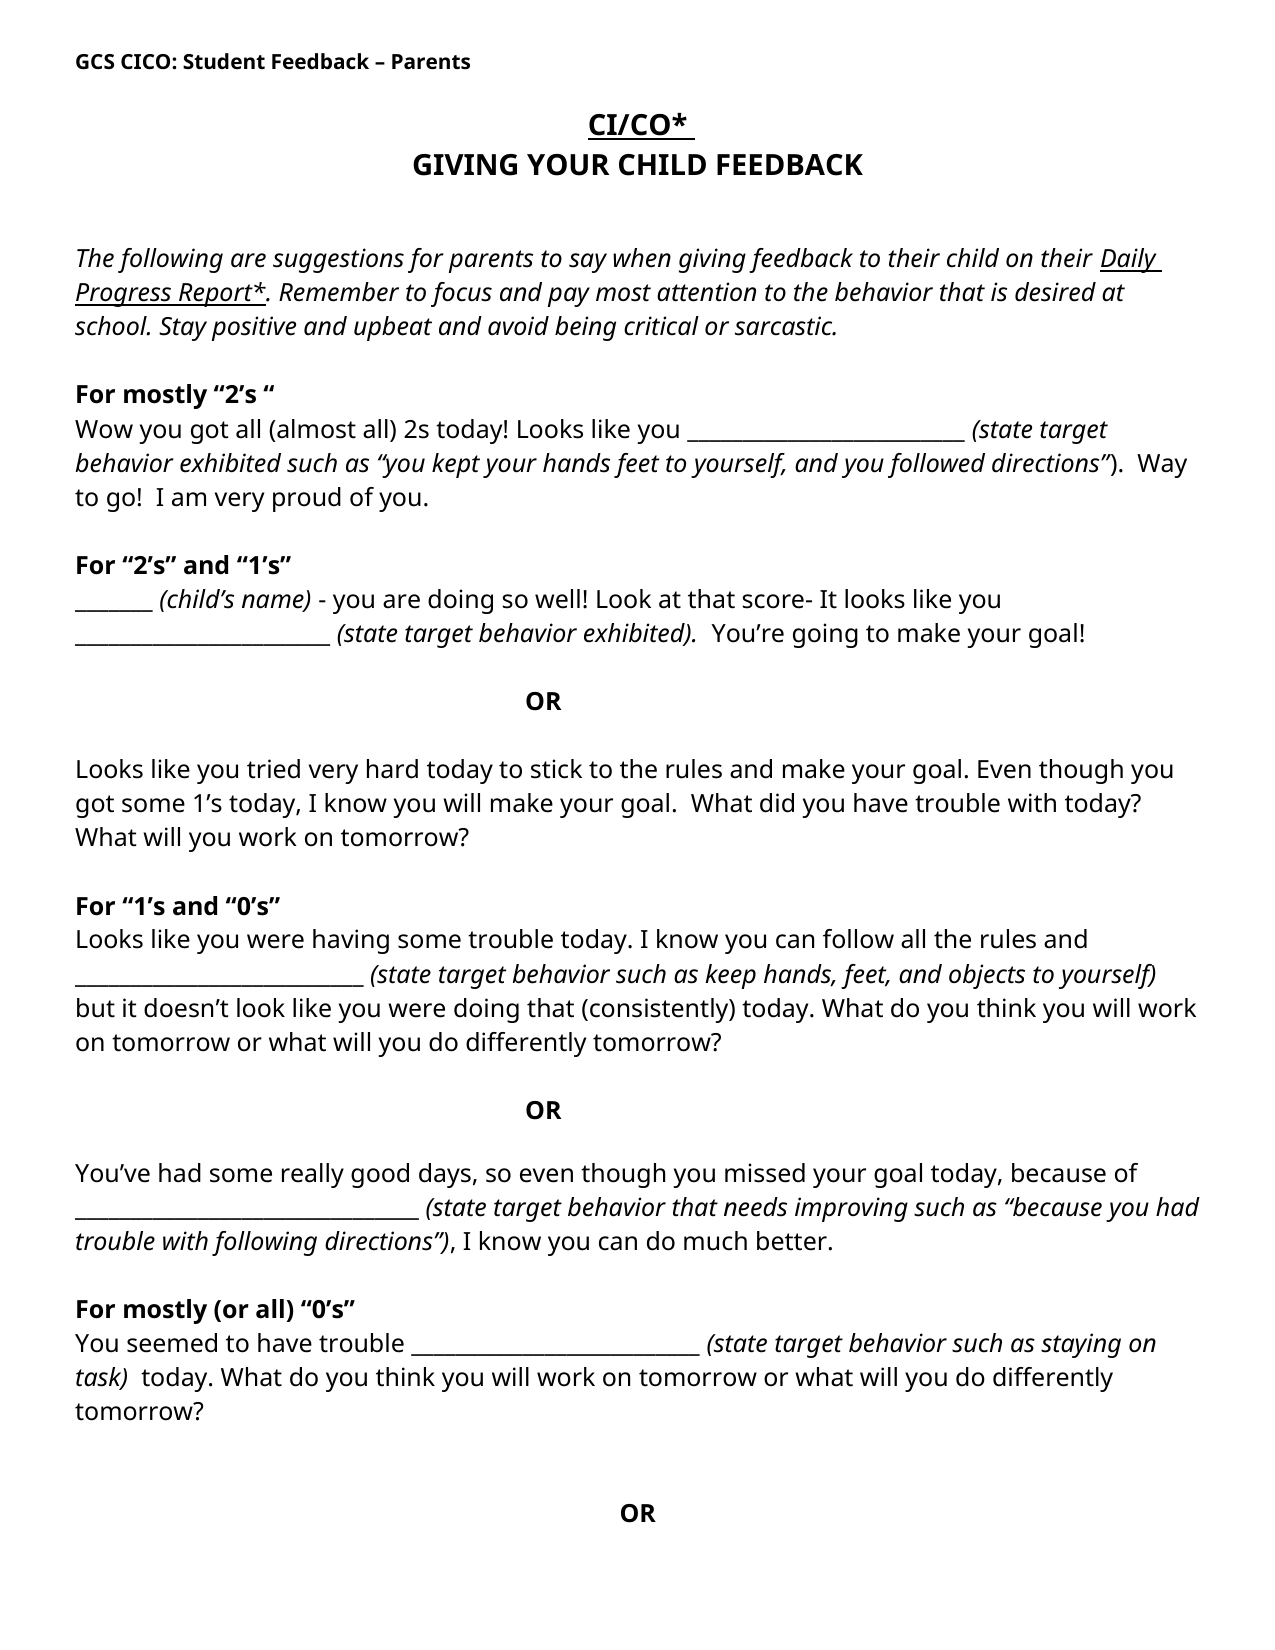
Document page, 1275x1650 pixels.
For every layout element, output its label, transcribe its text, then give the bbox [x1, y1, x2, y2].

text OR [75, 1092, 1200, 1127]
text You seemed to have trouble __________________________ (state target behavior such as staying on task) today. What do you think you will work on tomorrow or what will you do differently tomorrow? [75, 1326, 1200, 1428]
text OR [75, 1496, 1200, 1559]
text For mostly (or all) “0’s” [75, 1292, 1200, 1326]
text For mostly “2’s “ [75, 377, 1200, 411]
text For “2’s” and “1’s” [75, 547, 1200, 582]
text _______ (child’s name) - you are doing so well! Look at that score- It looks like you _______________________ (state target behavior exhibited). You’re going to make your goal! [75, 582, 1200, 684]
text Looks like you tried very hard today to stick to the rules and make your goal. Even though you got some 1’s today, I know you will make your goal. What did you have trouble with today? What will you work on tomorrow? [75, 752, 1200, 854]
text You’ve had some really good days, so even though you missed your goal today, because of _______________________________ (state target behavior that needs improving such as “because you had trouble with following directions”), I know you can do much better. [75, 1155, 1200, 1257]
text For “1’s and “0’s” [75, 888, 1200, 922]
subtitle The following are suggestions for parents to say when giving feedback to their child on their Daily Progress Report*. Remember to focus and pay most attention to the behavior that is desired at school. Stay positive and upbeat and avoid being critical or sarcastic. [75, 241, 1200, 343]
text Wow you got all (almost all) 2s today! Looks like you _________________________ (state target behavior exhibited such as “you kept your hands feet to yourself, and you followed directions”). Way to go! I am very proud of you. [75, 411, 1200, 513]
text OR [450, 684, 1200, 718]
text Looks like you were having some trouble today. I know you can follow all the rules and __________________________ (state target behavior such as keep hands, feet, and objects to yourself) but it doesn’t look like you were doing that (consistently) today. What do you think you will work on tomorrow or what will you do differently tomorrow? [75, 922, 1200, 1058]
